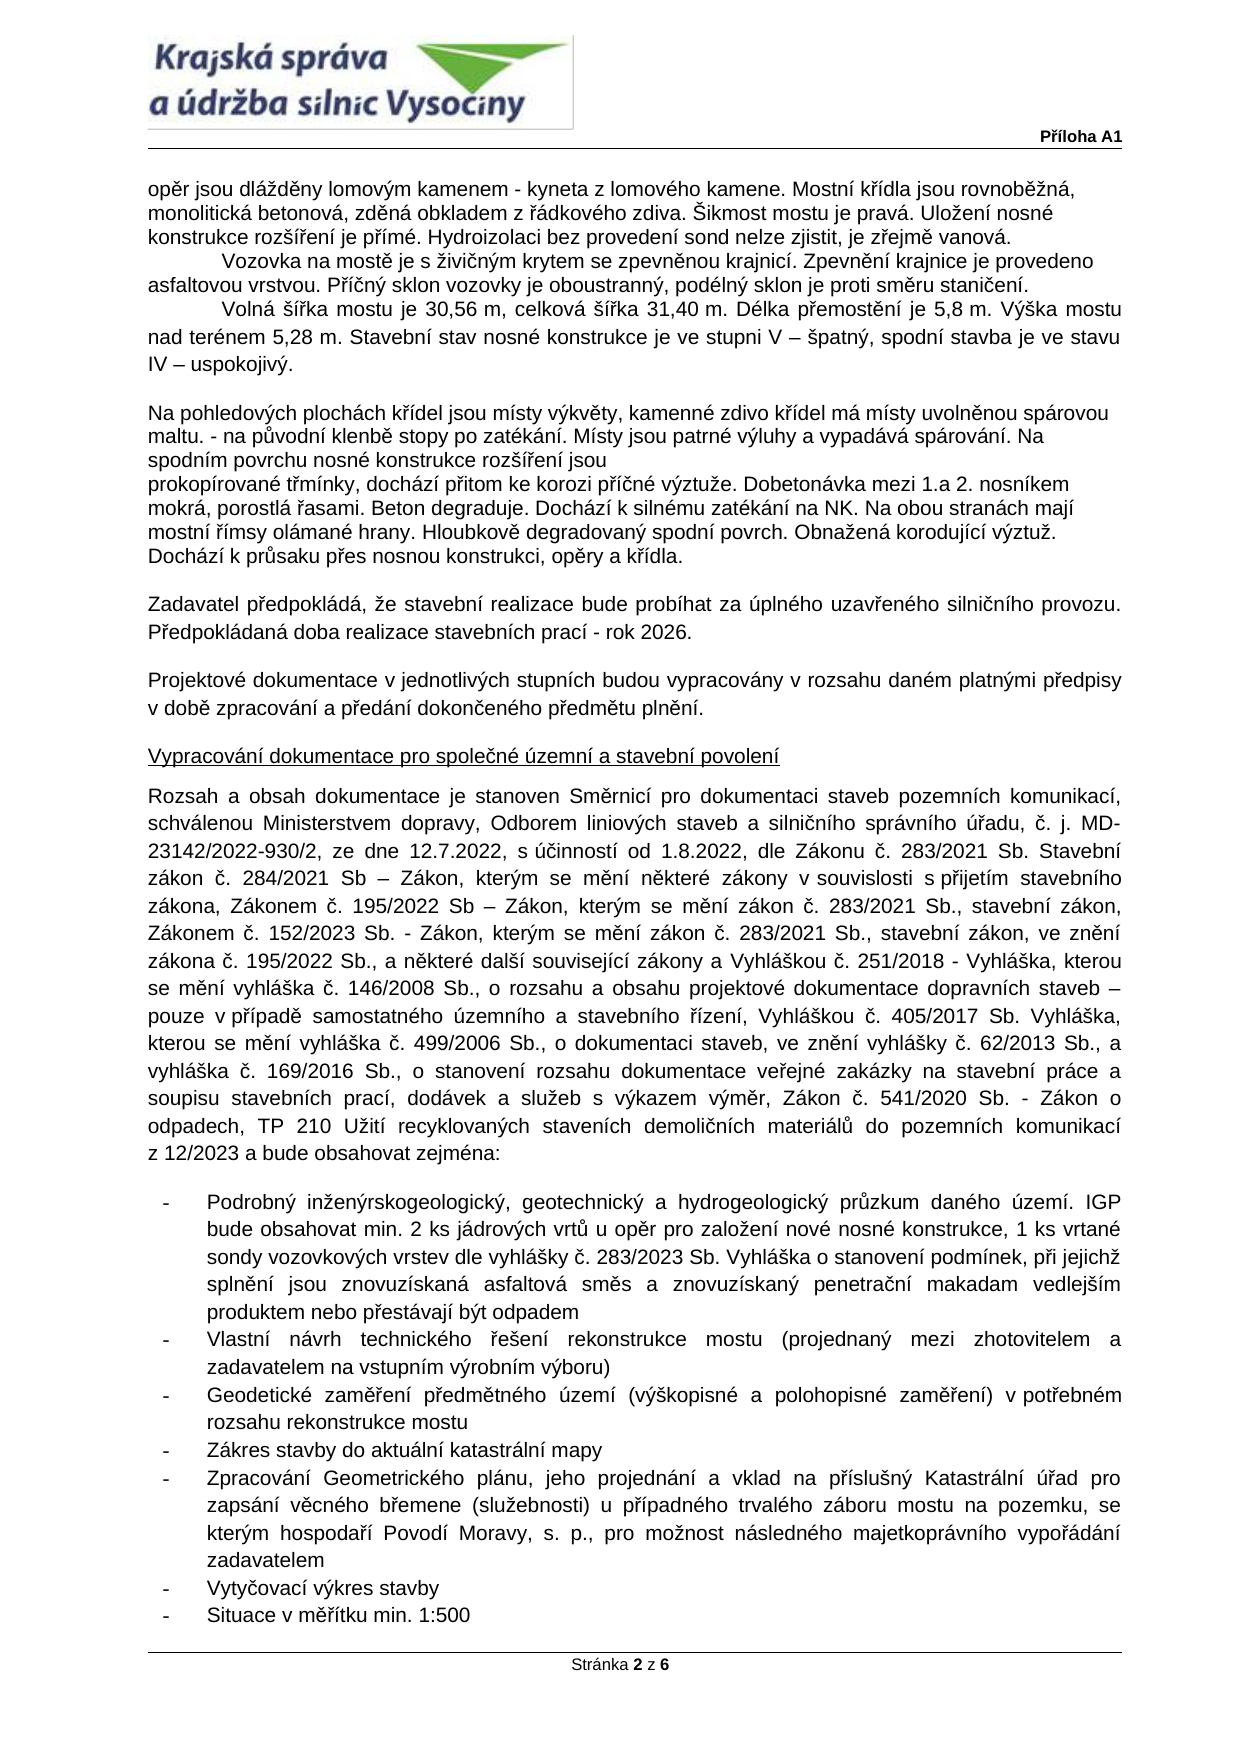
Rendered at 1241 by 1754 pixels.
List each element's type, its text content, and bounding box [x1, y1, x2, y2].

text Rozsah a obsah dokumentace je stanoven Směrnicí pro dokumentaci staveb pozemních komunikací, schválenou Ministerstvem dopravy, Odborem liniových staveb a silničního správního úřadu, č. j. MD-23142/2022-930/2, ze dne 12.7.2022, s účinností od 1.8.2022, dle Zákonu č. 283/2021 Sb. Stavební zákon č. 284/2021 Sb – Zákon, kterým se mění některé zákony v souvislosti s přijetím stavebního zákona, Zákonem č. 195/2022 Sb – Zákon, kterým se mění zákon č. 283/2021 Sb., stavební zákon, Zákonem č. 152/2023 Sb. - Zákon, kterým se mění zákon č. 283/2021 Sb., stavební zákon, ve znění zákona č. 195/2022 Sb., a některé další související zákony a Vyhláškou č. 251/2018 - Vyhláška, kterou se mění vyhláška č. 146/2008 Sb., o rozsahu a obsahu projektové dokumentace dopravních staveb – pouze v případě samostatného územního a stavebního řízení, Vyhláškou č. 405/2017 Sb. Vyhláška, kterou se mění vyhláška č. 499/2006 Sb., o dokumentaci staveb, ve znění vyhlášky č. 62/2013 Sb., a vyhláška č. 169/2016 Sb., o stanovení rozsahu dokumentace veřejné zakázky na stavební práce a soupisu stavebních prací, dodávek a služeb s výkazem výměr, Zákon č. 541/2020 Sb. - Zákon o odpadech, TP 210 Užití recyklovaných staveních demoličních materiálů do pozemních komunikací z 12/2023 a bude obsahovat zejména: [148, 784, 1122, 1165]
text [148, 177, 1122, 249]
text Volná šířka mostu je 30,56 m, celková šířka 31,40 m. Délka přemostění je 5,8 m. Výška mostu nad terénem 5,28 m. Stavební stav nosné konstrukce je ve stupni V – špatný, spodní stavba je ve stavu IV – uspokojivý. [148, 297, 1122, 376]
text Na pohledových plochách křídel jsou místy výkvěty, kamenné zdivo křídel má místy uvolněnou spárovou maltu. - na původní klenbě stopy po zatékání. Místy jsou patrné výluhy a vypadává spárování. Na spodním povrchu nosné konstrukce rozšíření jsou [148, 400, 1122, 472]
picture [147, 35, 574, 131]
text prokopírované třmínky, dochází přitom ke korozi příčné výztuže. Dobetonávka mezi 1.a 2. nosníkem mokrá, porostlá řasami. Beton degraduje. Dochází k silnému zatékání na NK. Na obou stranách mají mostní římsy olámané hrany. Hloubkově degradovaný spodní povrch. Obnažená korodující výztuž. Dochází k průsaku přes nosnou konstrukci, opěry a křídla. [148, 472, 1122, 568]
text Zadavatel předpokládá, že stavební realizace bude probíhat za úplného uzavřeného silničního provozu. Předpokládaná doba realizace stavebních prací - rok 2026. [148, 592, 1122, 643]
list Vytyčovací výkres stavby [162, 1576, 1122, 1600]
text Vozovka na mostě je s živičným krytem se zpevněnou krajnicí. Zpevnění krajnice je provedeno asfaltovou vrstvou. Příčný sklon vozovky je oboustranný, podélný sklon je proti směru staničení. [148, 249, 1122, 297]
list Geodetické zaměření předmětného území (výškopisné a polohopisné zaměření) v potřebném rozsahu rekonstrukce mostu [162, 1382, 1122, 1434]
list Vlastní návrh technického řešení rekonstrukce mostu (projednaný mezi zhotovitelem a zadavatelem na vstupním výrobním výboru) [162, 1327, 1122, 1379]
list Situace v měřítku min. 1:500 [162, 1603, 1122, 1627]
text Vypracování dokumentace pro společné územní a stavební povolení [148, 744, 1122, 768]
list Zpracování Geometrického plánu, jeho projednání a vklad na příslušný Katastrální úřad pro zapsání věcného břemene (služebnosti) u případného trvalého záboru mostu na pozemku, se kterým hospodaří Povodí Moravy, s. p., pro možnost následného majetkoprávního vypořádání zadavatelem [162, 1465, 1122, 1572]
list Zákres stavby do aktuální katastrální mapy [162, 1438, 1122, 1462]
text Projektové dokumentace v jednotlivých stupních budou vypracovány v rozsahu daném platnými předpisy v době zpracování a předání dokončeného předmětu plnění. [148, 668, 1122, 719]
list Podrobný inženýrskogeologický, geotechnický a hydrogeologický průzkum daného území. IGP bude obsahovat min. 2 ks jádrových vrtů u opěr pro založení nové nosné konstrukce, 1 ks vrtané sondy vozovkových vrstev dle vyhlášky č. 283/2023 Sb. Vyhláška o stanovení podmínek, při jejichž splnění jsou znovuzískaná asfaltová směs a znovuzískaný penetrační makadam vedlejším produktem nebo přestávají být odpadem [162, 1189, 1122, 1324]
